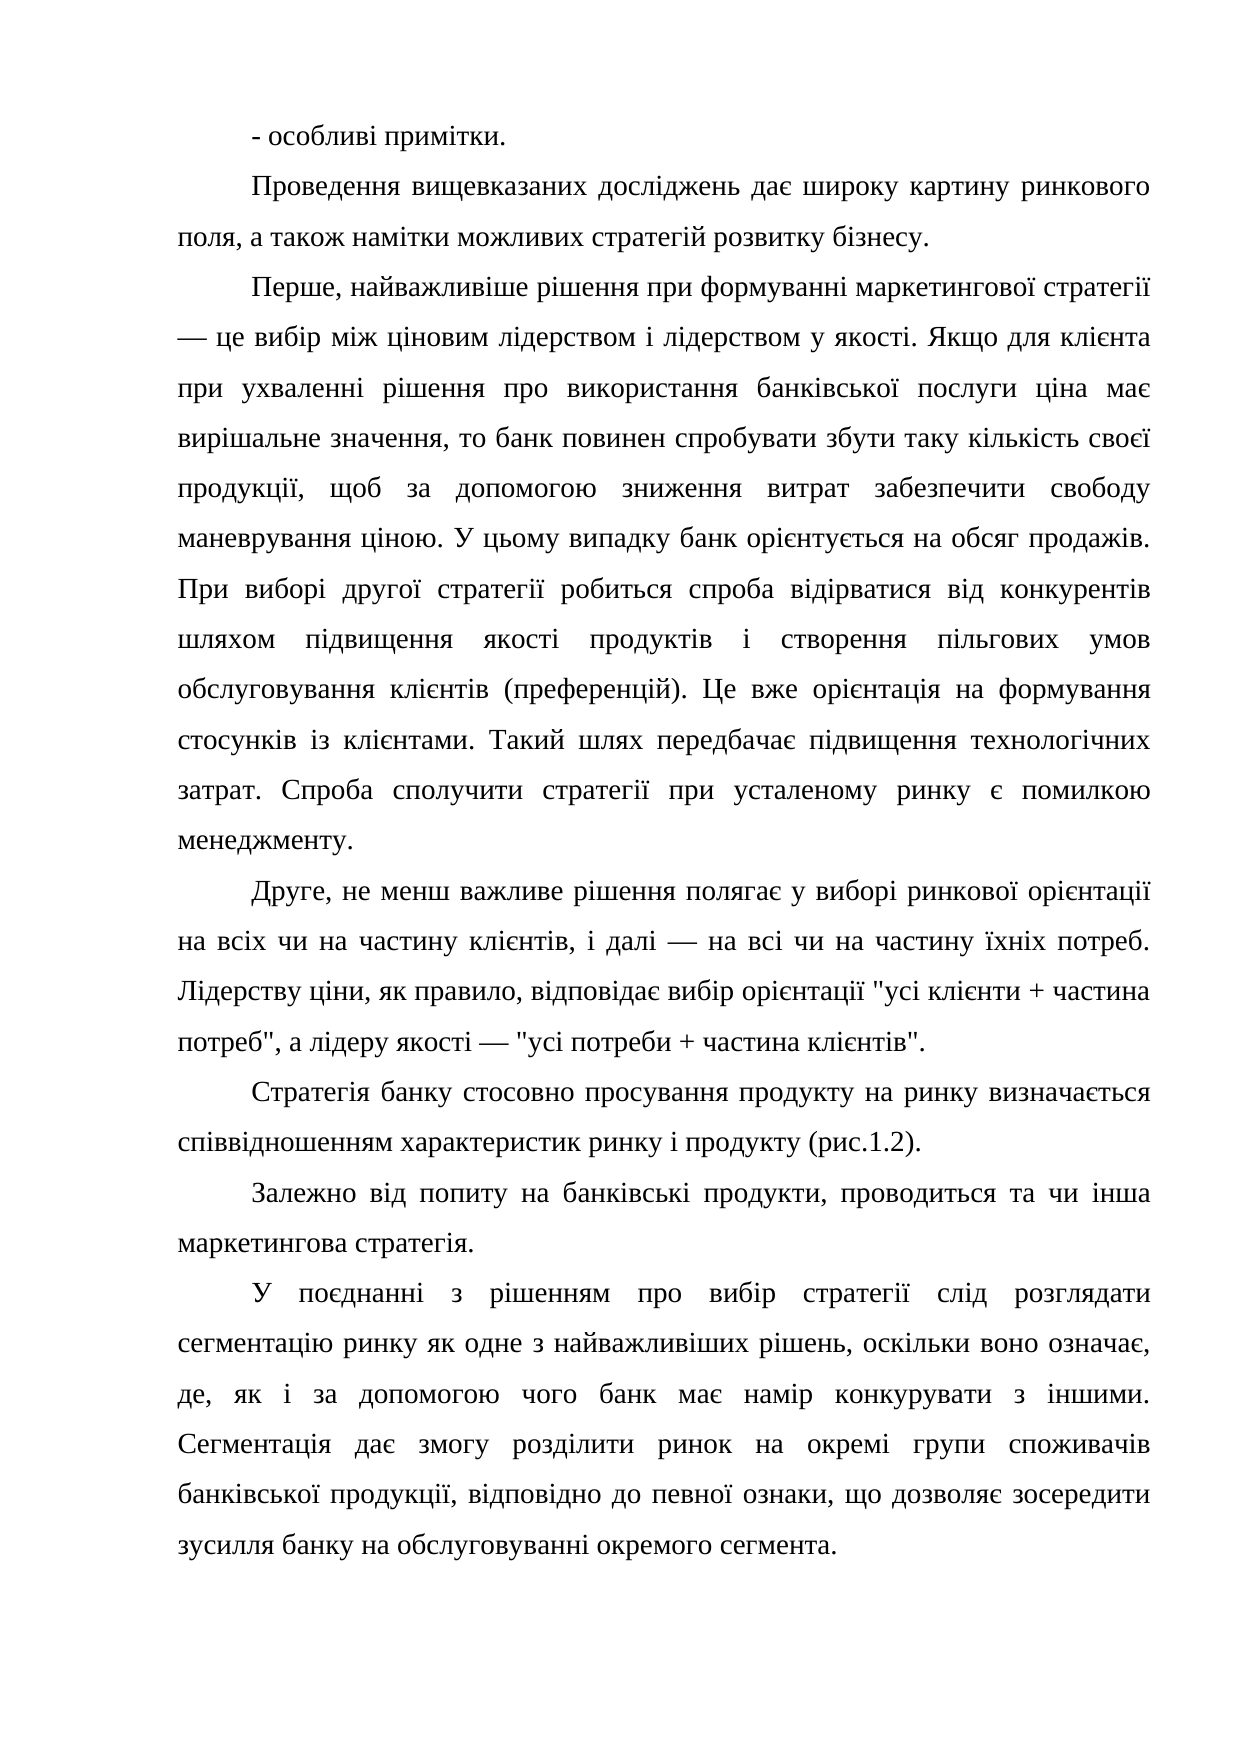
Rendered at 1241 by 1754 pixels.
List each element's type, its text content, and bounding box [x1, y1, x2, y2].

text - особливі примітки. [177, 118, 1152, 152]
text Залежно від попиту на банківські продукти, проводиться та чи інша маркетингова стратегія. [177, 1175, 1152, 1258]
text Стратегія банку стосовно просування продукту на ринку визначається співвідношенням характеристик ринку і продукту (рис.1.2). [177, 1074, 1152, 1158]
text Проведення вищевказаних досліджень дає широку картину ринкового поля, а також намітки можливих стратегій розвитку бізнесу. [177, 168, 1152, 252]
text У поєднанні з рішенням про вибір стратегії слід розглядати сегментацію ринку як одне з найважливіших рішень, оскільки воно означає, де, як і за допомогою чого банк має намір конкурувати з іншими. Сегментація дає змогу розділити ринок на окремі групи споживачів банківської продукції, відповідно до певної ознаки, що дозволяє зосередити зусилля банку на обслуговуванні окремого сегмента. [177, 1275, 1152, 1560]
text Друге, не менш важливе рішення полягає у виборі ринкової орієнтації на всіх чи на частину клієнтів, і далі — на всі чи на частину їхніх потреб. Лідерству ціни, як правило, відповідає вибір орієнтації "усі клієнти + частина потреб", а лідеру якості — "усі потреби + частина клієнтів". [177, 873, 1152, 1057]
text Перше, найважливіше рішення при формуванні маркетингової стратегії — це вибір між ціновим лідерством і лідерством у якості. Якщо для клієнта при ухваленні рішення про використання банківської послуги ціна має вирішальне значення, то банк повинен спробувати збути таку кількість своєї продукції, щоб за допомогою зниження витрат забезпечити свободу маневрування ціною. У цьому випадку банк орієнтується на обсяг продажів. При виборі другої стратегії робиться спроба відірватися від конкурентів шляхом підвищення якості продуктів і створення пільгових умов обслуговування клієнтів (преференцій). Це вже орієнтація на формування стосунків із клієнтами. Такий шлях передбачає підвищення технологічних затрат. Спроба сполучити стратегії при усталеному ринку є помилкою менеджменту. [177, 269, 1152, 856]
